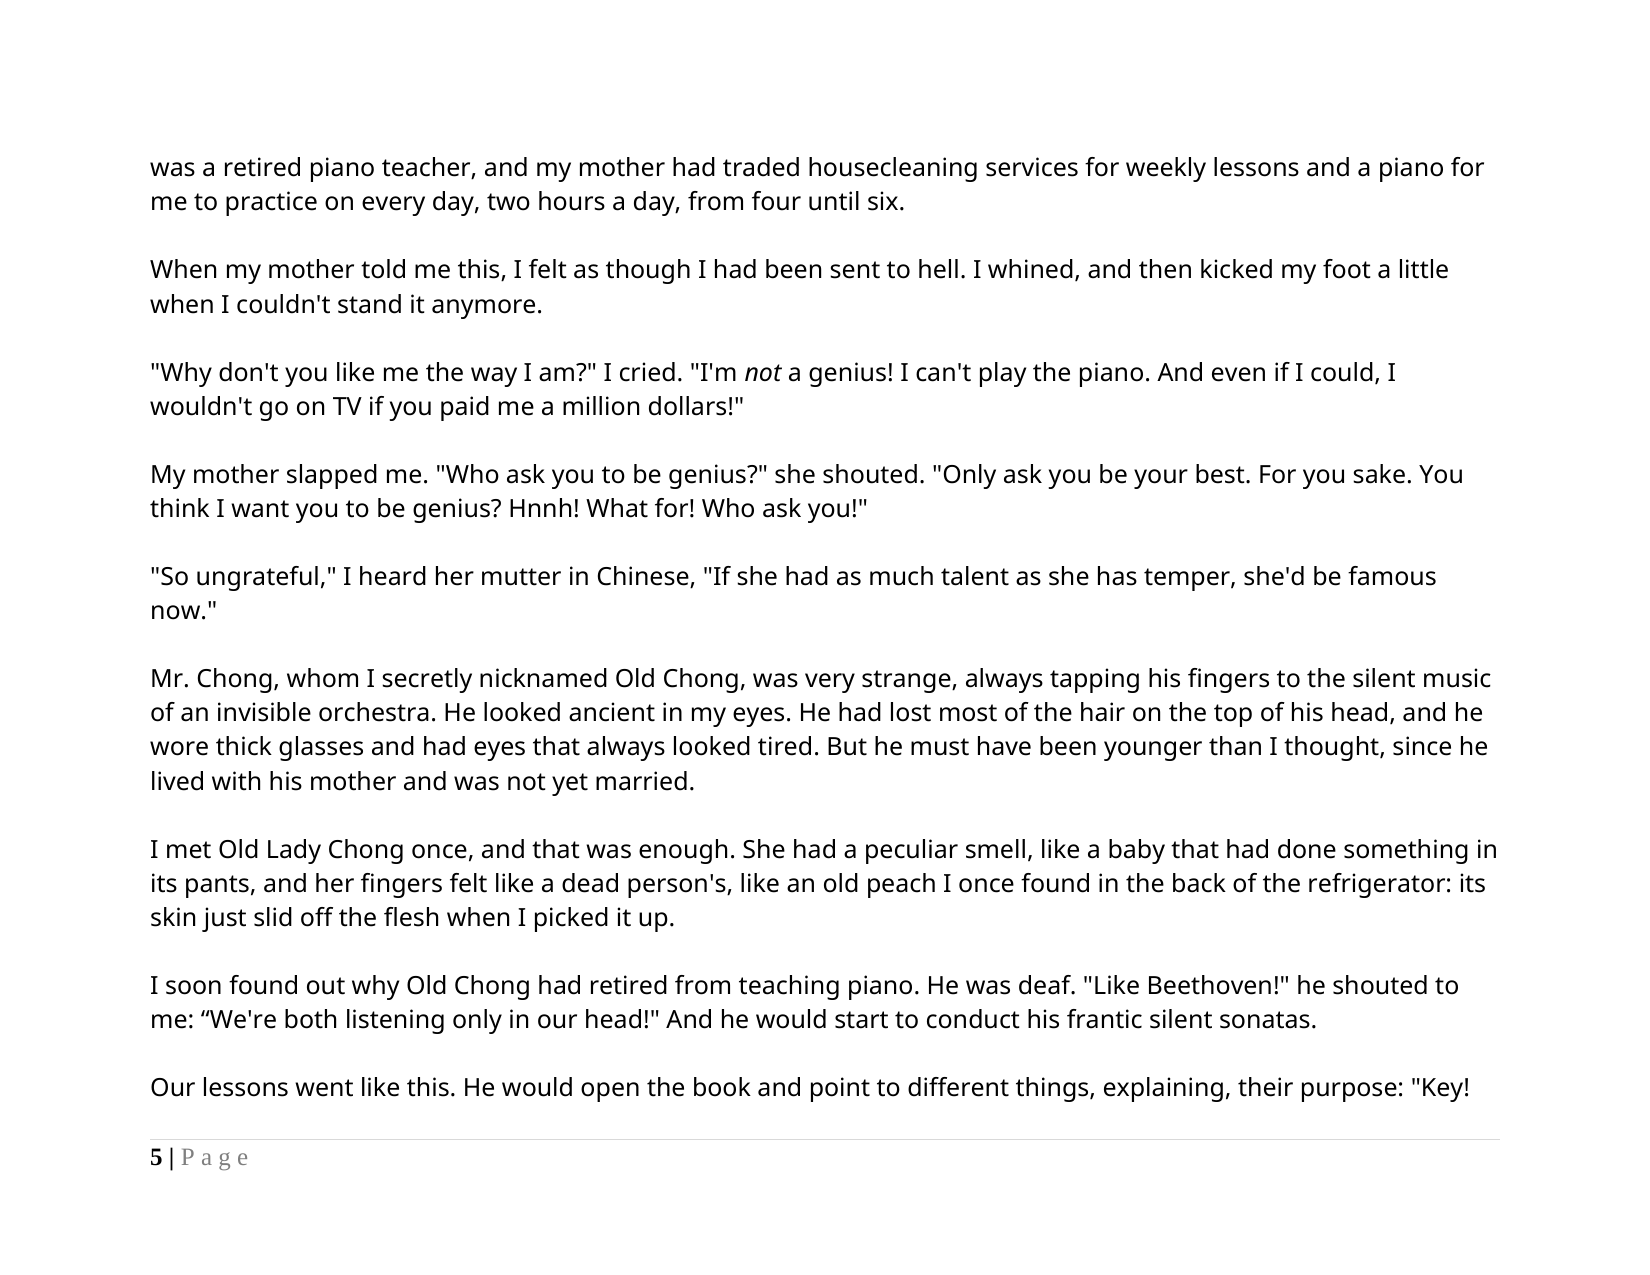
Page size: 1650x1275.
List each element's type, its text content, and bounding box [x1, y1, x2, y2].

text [150, 1036, 1500, 1104]
text My mother slapped me. "Who ask you to be genius?" she shouted. "Only ask you be your best. For you sake. You think I want you to be genius? Hnnh! What for! Who ask you!" [150, 422, 1500, 525]
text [150, 150, 1500, 218]
text When my mother told me this, I felt as though I had been sent to hell. I whined, and then kicked my foot a little when I couldn't stand it anymore. [150, 252, 1500, 320]
text "Why don't you like me the way I am?" I cried. "I'm not a genius! I can't play the piano. And even if I could, I wouldn't go on TV if you paid me a million dollars!" [150, 320, 1500, 422]
text Mr. Chong, whom I secretly nicknamed Old Chong, was very strange, always tapping his fingers to the silent music of an invisible orchestra. He looked ancient in my eyes. He had lost most of the hair on the top of his head, and he wore thick glasses and had eyes that always looked tired. But he must have been younger than I thought, since he lived with his mother and was not yet married. I met Old Lady Chong once, and that was enough. She had a peculiar smell, like a baby that had done something in its pants, and her fingers felt like a dead person's, like an old peach I once found in the back of the refrigerator: its skin just slid off the flesh when I picked it up. [150, 627, 1500, 933]
text "So ungrateful," I heard her mutter in Chinese, "If she had as much talent as she has temper, she'd be famous now." [150, 525, 1500, 627]
text I soon found out why Old Chong had retired from teaching piano. He was deaf. "Like Beethoven!" he shouted to me: “We're both listening only in our head!" And he would start to conduct his frantic silent sonatas. [150, 933, 1500, 1036]
